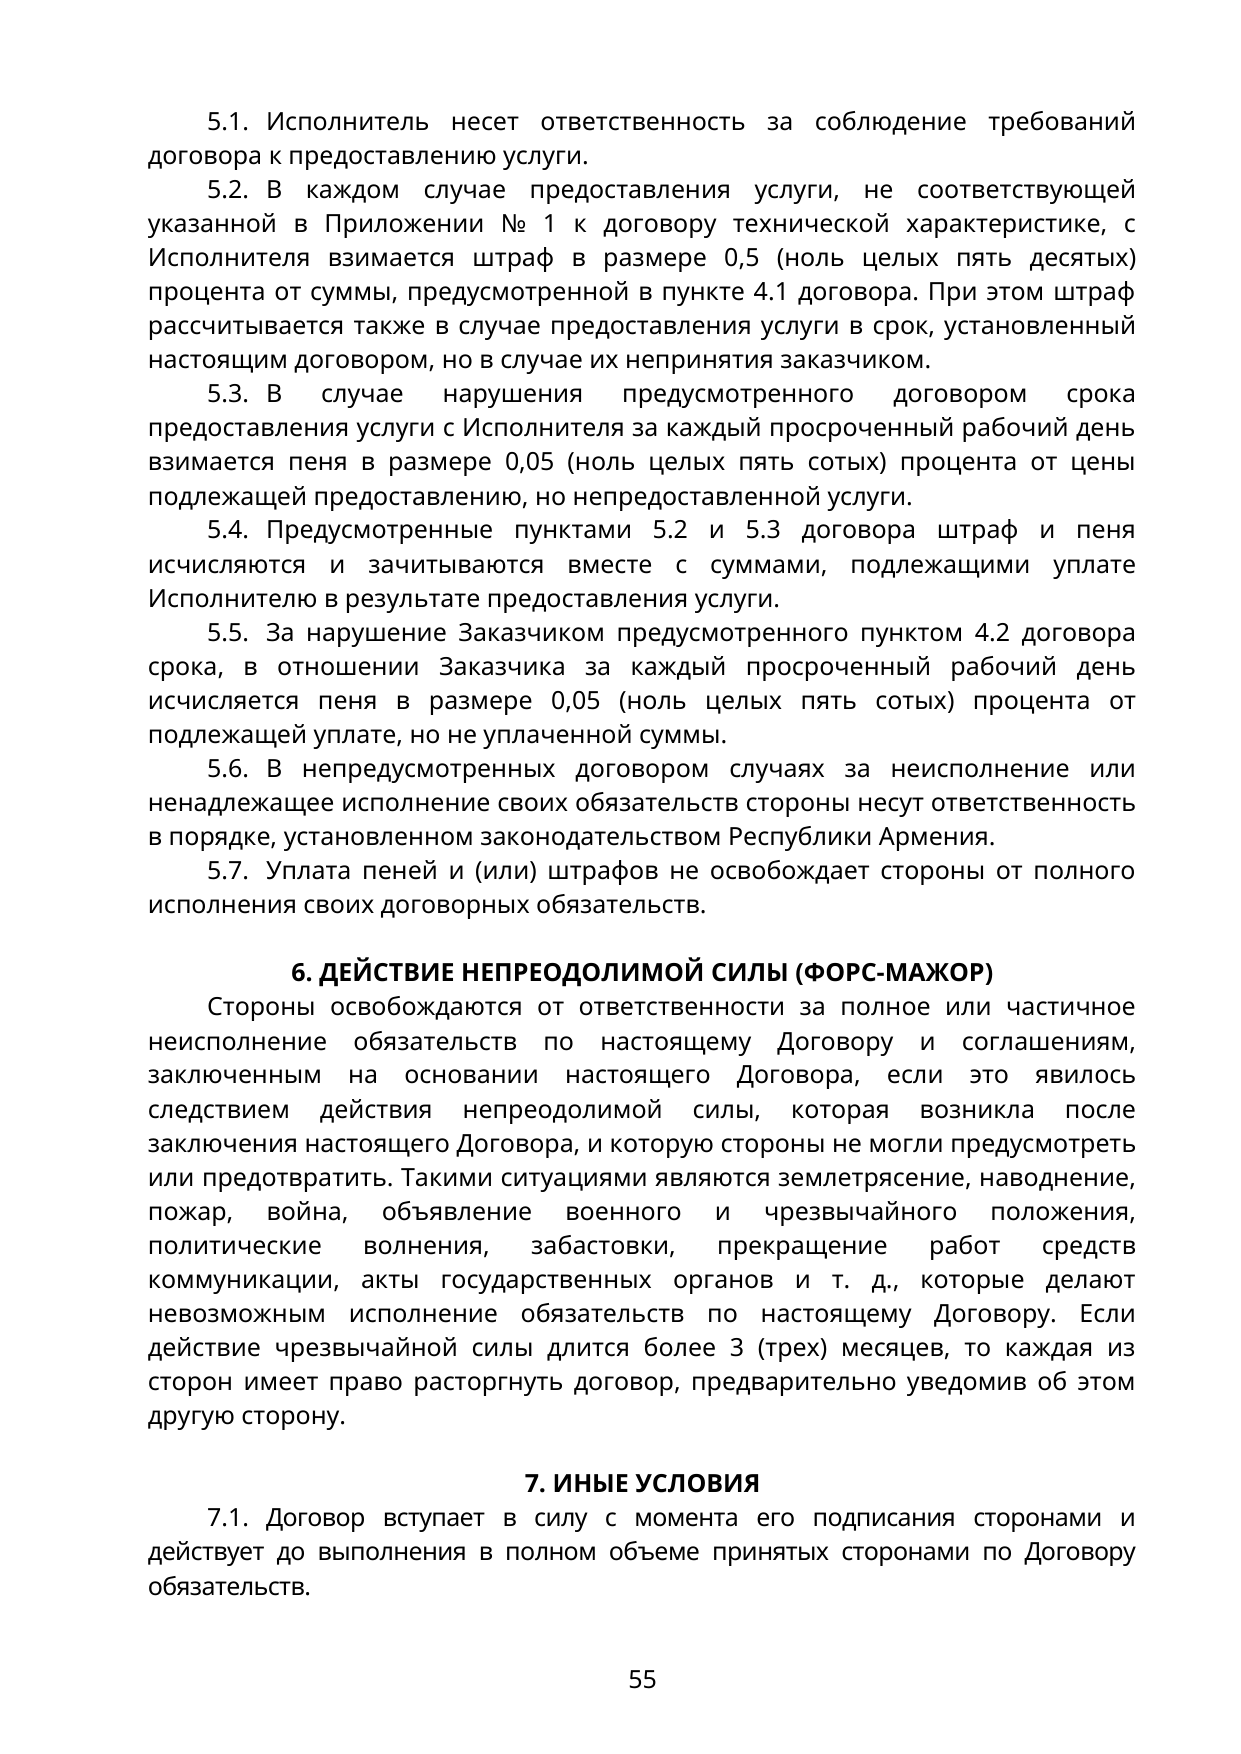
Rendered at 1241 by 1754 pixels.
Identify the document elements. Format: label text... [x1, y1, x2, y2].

text 6. ДЕЙСТВИЕ НЕПРЕОДОЛИМОЙ СИЛЫ (ФОРС-МАЖОР) [148, 955, 1137, 989]
text 5.2. В каждом случае предоставления услуги, не соответствующей указанной в Приложении № 1 к договору технической характеристике, с Исполнителя взимается штраф в размере 0,5 (ноль целых пять десятых) процента от суммы, предусмотренной в пункте 4.1 договора. При этом штраф рассчитывается также в случае предоставления услуги в срок, установленный настоящим договором, но в случае их непринятия заказчиком. [148, 172, 1137, 376]
text 5.1. Исполнитель несет ответственность за соблюдение требований договора к предоставлению услуги. [148, 103, 1137, 172]
text 5.7. Уплата пеней и (или) штрафов не освобождает стороны от полного исполнения своих договорных обязательств. [148, 853, 1137, 921]
text 5.5. За нарушение Заказчиком предусмотренного пунктом 4.2 договора срока, в отношении Заказчика за каждый просроченный рабочий день исчисляется пеня в размере 0,05 (ноль целых пять сотых) процента от подлежащей уплате, но не уплаченной суммы. [148, 614, 1137, 751]
text Стороны освобождаются от ответственности за полное или частичное неисполнение обязательств по настоящему Договору и соглашениям, заключенным на основании настоящего Договора, если это явилось следствием действия непреодолимой силы, которая возникла после заключения настоящего Договора, и которую стороны не могли предусмотреть или предотвратить. Такими ситуациями являются землетрясение, наводнение, пожар, война, объявление военного и чрезвычайного положения, политические волнения, забастовки, прекращение работ средств коммуникации, акты государственных органов и т. д., которые делают невозможным исполнение обязательств по настоящему Договору. Если действие чрезвычайной силы длится более 3 (трех) месяцев, то каждая из сторон имеет право расторгнуть договор, предварительно уведомив об этом другую сторону. [148, 989, 1137, 1432]
text 5.6. В непредусмотренных договором случаях за неисполнение или ненадлежащее исполнение своих обязательств стороны несут ответственность в порядке, установленном законодательством Республики Армения. [148, 751, 1137, 853]
text 7.1. Договор вступает в силу с момента его подписания сторонами и действует до выполнения в полном объеме принятых сторонами по Договору обязательств. [148, 1500, 1137, 1602]
text 7. ИНЫЕ УСЛОВИЯ [148, 1466, 1137, 1500]
text 5.3. В случае нарушения предусмотренного договором срока предоставления услуги с Исполнителя за каждый просроченный рабочий день взимается пеня в размере 0,05 (ноль целых пять сотых) процента от цены подлежащей предоставлению, но непредоставленной услуги. [148, 376, 1137, 512]
text 5.4. Предусмотренные пунктами 5.2 и 5.3 договора штраф и пеня исчисляются и зачитываются вместе с суммами, подлежащими уплате Исполнителю в результате предоставления услуги. [148, 512, 1137, 614]
